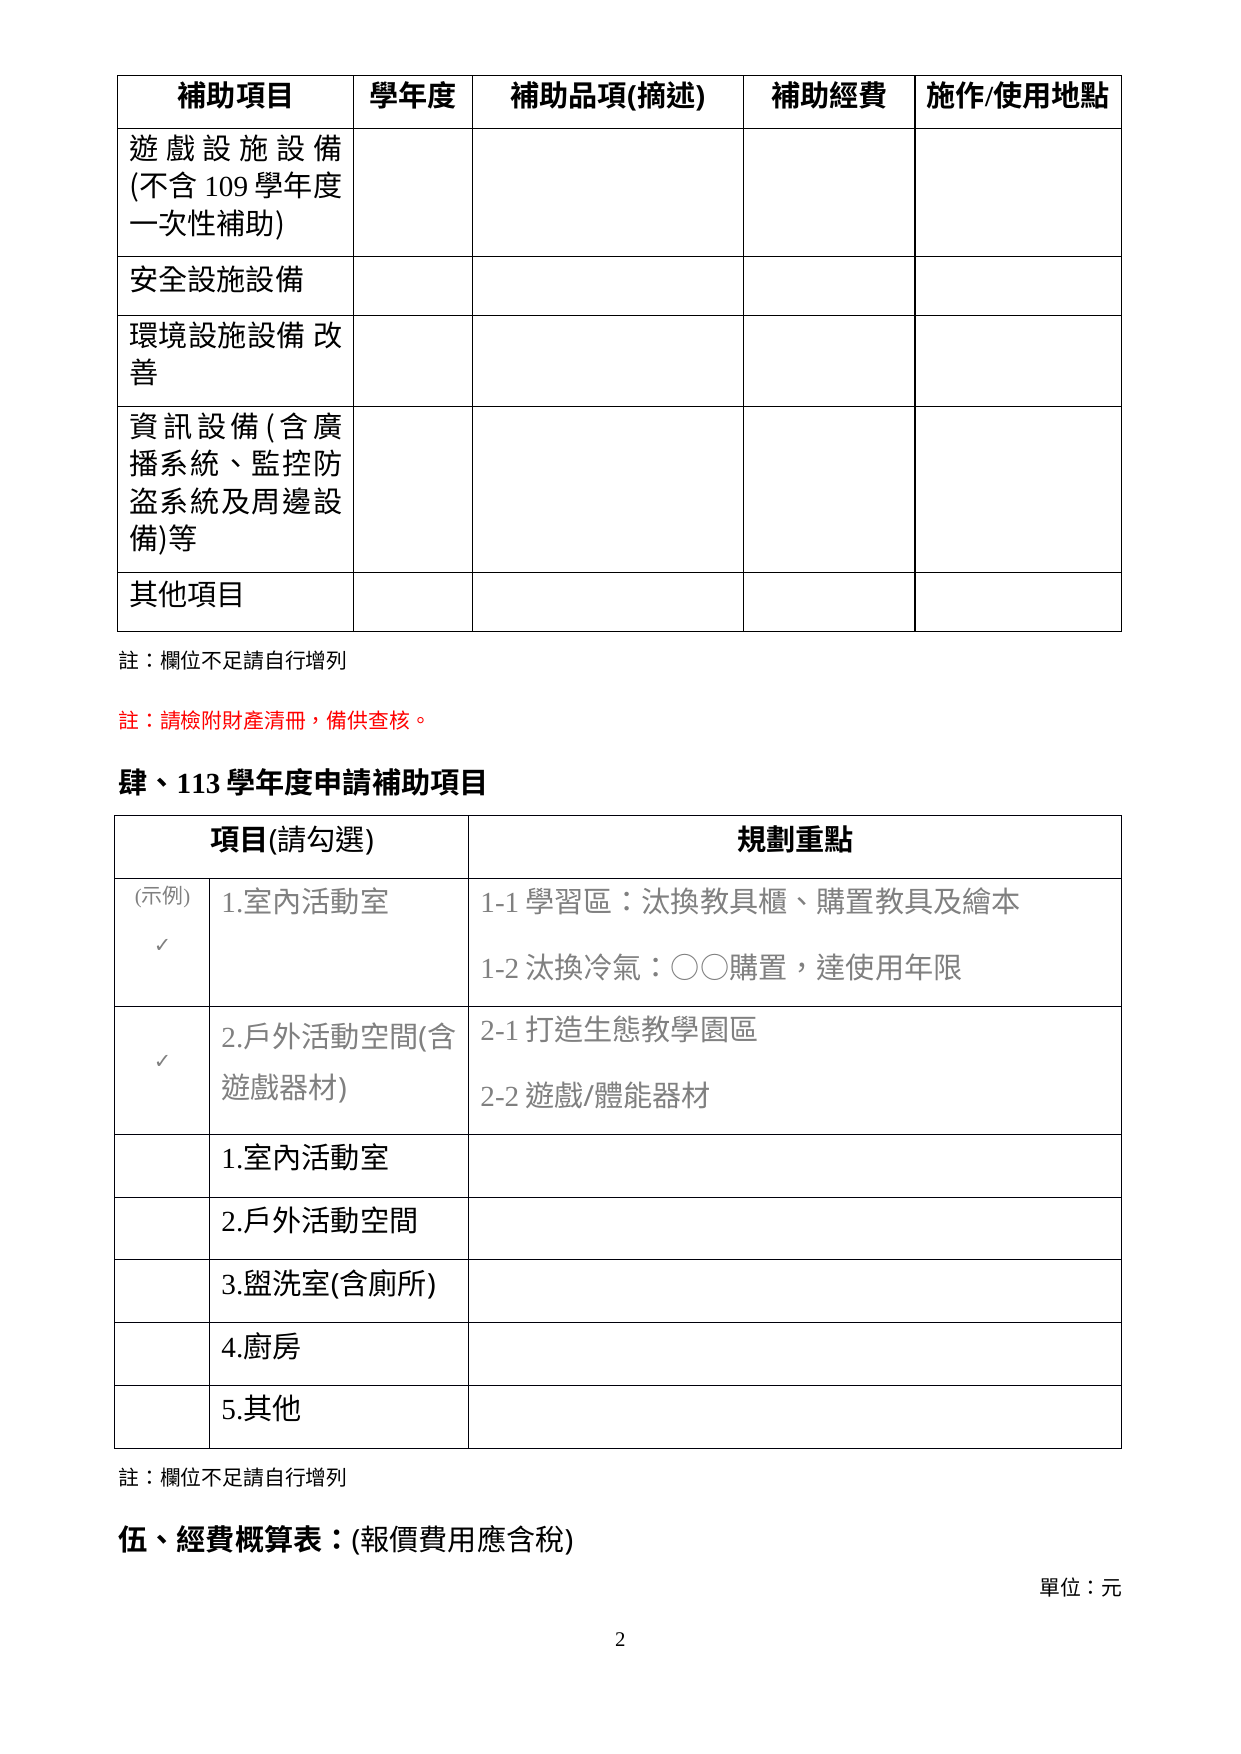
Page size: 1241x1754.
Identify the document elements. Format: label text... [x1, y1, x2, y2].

table_cell [744, 407, 914, 572]
table_cell [469, 1260, 1121, 1322]
table_cell 2.戶外活動空間 [210, 1198, 468, 1259]
table_cell [115, 1323, 209, 1385]
table_cell [473, 407, 743, 572]
table_cell 4.廚房 [210, 1323, 468, 1385]
table_cell [916, 129, 1121, 256]
text 註：欄位不足請自行增列 [118, 632, 1122, 677]
table_cell 3.盥洗室(含廁所) [210, 1260, 468, 1322]
table_cell [354, 573, 472, 631]
table_cell 2.戶外活動空間(含遊戲器材) [210, 1007, 468, 1134]
table_header 補助品項(摘述) [473, 76, 743, 128]
text 註：請檢附財產清冊，備供查核。 [118, 692, 1122, 738]
table_cell ✓ [115, 1007, 209, 1134]
text 註：欄位不足請自行增列 [118, 1449, 1122, 1494]
table_cell [473, 257, 743, 315]
table_cell 1-1學習區：汰換教具櫃、購置教具及繪本 1-2汰換冷氣：○○購置，達使用年限 [469, 879, 1121, 1006]
table_cell [916, 407, 1121, 572]
table_cell 1.室內活動室 [210, 1135, 468, 1197]
table_cell (示例) ✓ [115, 879, 209, 1006]
table_header 規劃重點 [469, 816, 1121, 878]
table_cell [354, 257, 472, 315]
table_cell [916, 316, 1121, 406]
table_cell [115, 1260, 209, 1322]
table_cell 2-1打造生態教學園區 2-2遊戲/體能器材 [469, 1007, 1121, 1134]
table_header 補助經費 [744, 76, 914, 128]
table_header 施作/使用地點 [916, 76, 1121, 128]
table_cell [916, 573, 1121, 631]
table_cell [469, 1198, 1121, 1259]
table_cell [916, 257, 1121, 315]
table_cell 環境設施設備 改善 [118, 316, 353, 406]
table_cell [744, 129, 914, 256]
table_cell 安全設施設備 [118, 257, 353, 315]
table_cell [469, 1323, 1121, 1385]
table_cell [744, 316, 914, 406]
text 單位：元 [118, 1559, 1122, 1605]
table_header 學年度 [354, 76, 472, 128]
table_header 補助項目 [118, 76, 353, 128]
table_cell [473, 316, 743, 406]
table_cell [115, 1198, 209, 1259]
table_cell 5.其他 [210, 1386, 468, 1448]
table_cell [744, 573, 914, 631]
table_cell [115, 1386, 209, 1448]
text 伍、經費概算表：(報價費用應含稅) [118, 1513, 1122, 1559]
table_cell 其他項目 [118, 573, 353, 631]
table_cell [354, 407, 472, 572]
table_cell 資訊設備(含廣播系統、監控防盗系統及周邊設備)等 [118, 407, 353, 572]
table_cell [469, 1386, 1121, 1448]
table_cell 遊戲設施設備(不含109學年度一次性補助) [118, 129, 353, 256]
table_cell [469, 1135, 1121, 1197]
table_cell [354, 129, 472, 256]
table_cell [354, 316, 472, 406]
table_header 項目(請勾選) [115, 816, 468, 878]
table_cell [115, 1135, 209, 1197]
text 肆、113學年度申請補助項目 [118, 757, 1122, 802]
table_cell [473, 573, 743, 631]
table_cell [473, 129, 743, 256]
table_cell [744, 257, 914, 315]
table_cell 1.室內活動室 [210, 879, 468, 1006]
